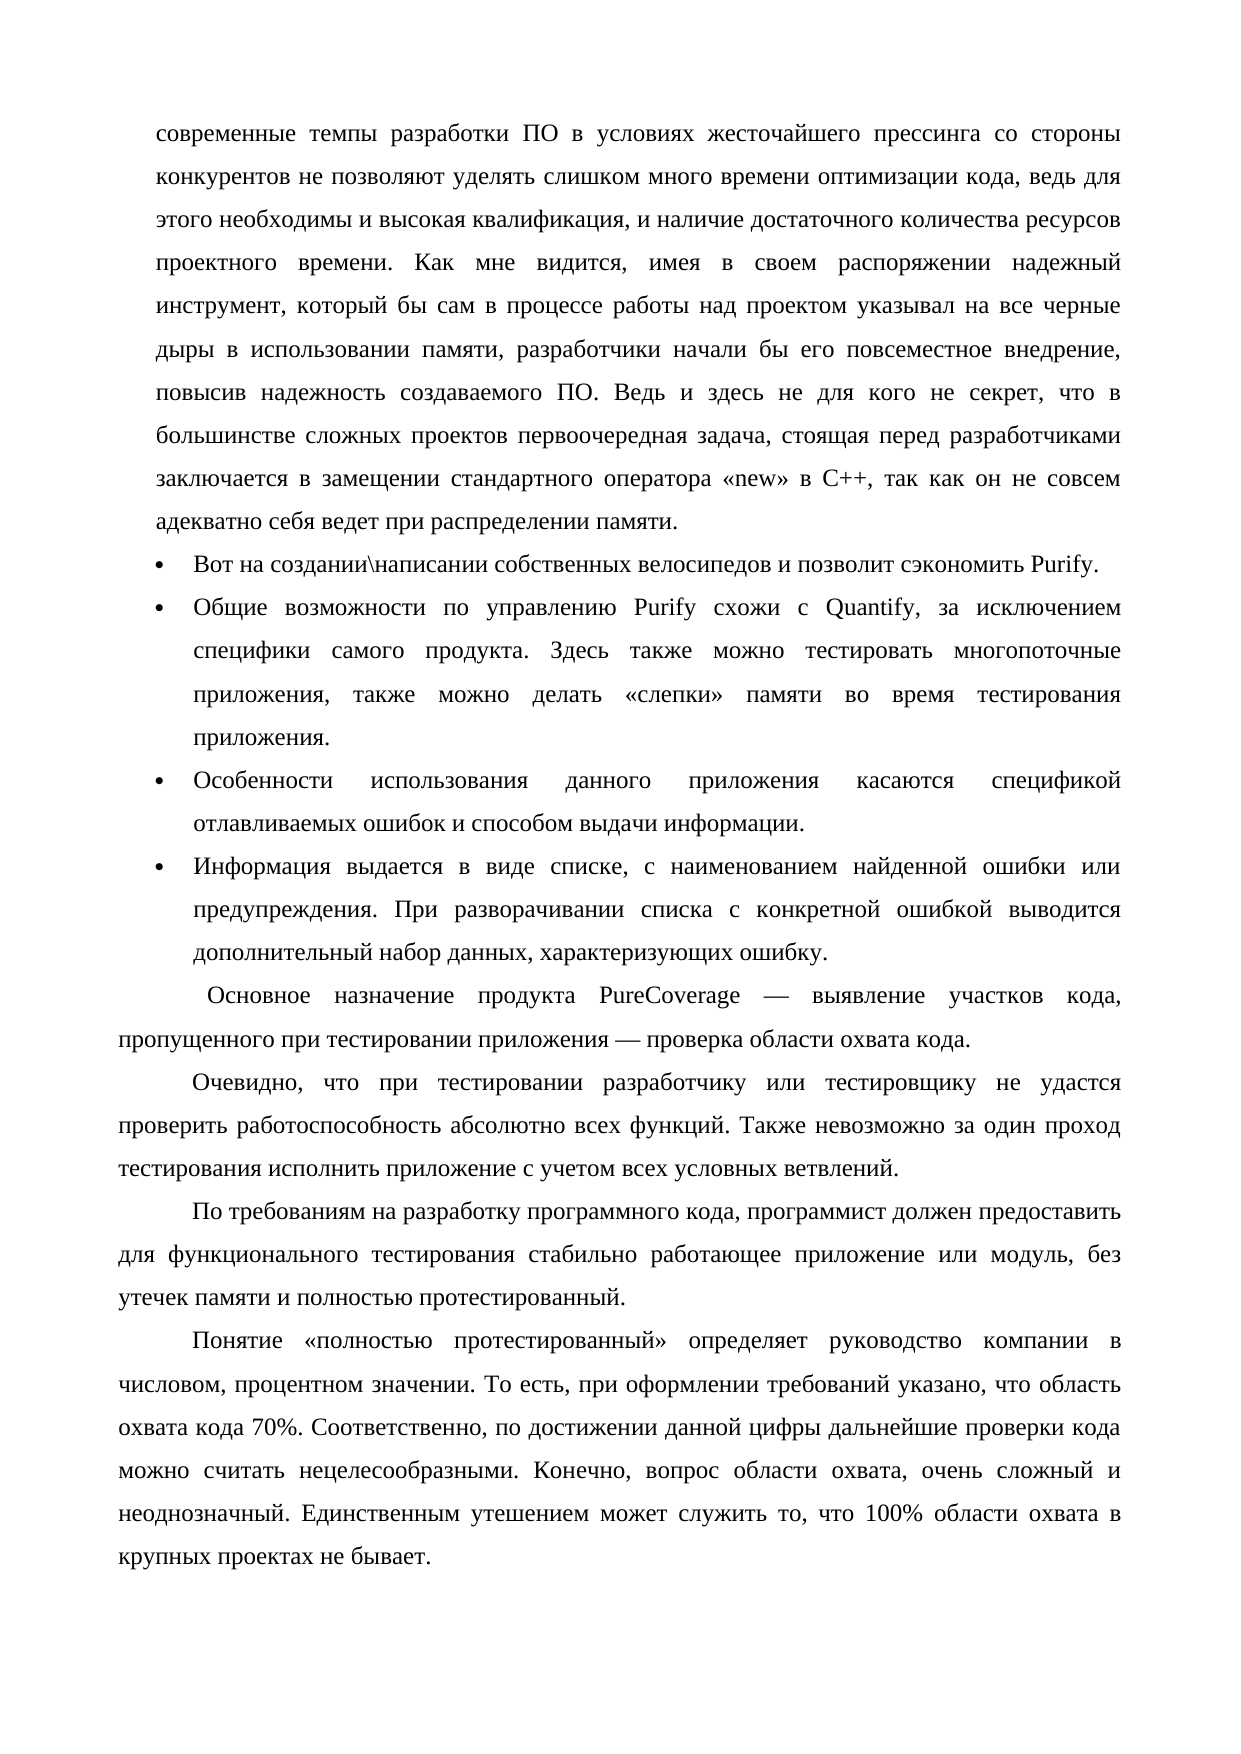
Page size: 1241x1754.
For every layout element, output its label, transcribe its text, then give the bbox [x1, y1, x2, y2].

text Понятие «полностью протестированный» определяет руководство компании в числовом, процентном значении. То есть, при оформлении требований указано, что область охвата кода 70%. Соответственно, по достижении данной цифры дальнейшие проверки кода можно считать нецелесообразными. Конечно, вопрос области охвата, очень сложный и неоднозначный. Единственным утешением может служить то, что 100% области охвата в крупных проектах не бывает. [118, 1326, 1122, 1570]
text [156, 118, 1122, 535]
list Вот на создании\написании собственных велосипедов и позволит сэкономить Purify. [156, 549, 1122, 578]
list Информация выдается в виде списке, с наименованием найденной ошибки или предупреждения. При разворачивании списка с конкретной ошибкой выводится дополнительный набор данных, характеризующих ошибку. [156, 851, 1122, 966]
list Общие возможности по управлению Purify схожи с Quantify, за исключением специфики самого продукта. Здесь также можно тестировать многопоточные приложения, также можно делать «слепки» памяти во время тестирования приложения. [156, 592, 1122, 751]
text По требованиям на разработку программного кода, программист должен предоставить для функционального тестирования стабильно работающее приложение или модуль, без утечек памяти и полностью протестированный. [118, 1196, 1122, 1311]
text Основное назначение продукта PureCoverage — выявление участков кода, пропущенного при тестировании приложения — проверка области охвата кода. [118, 981, 1122, 1052]
list Особенности использования данного приложения касаются спецификой отлавливаемых ошибок и способом выдачи информации. [156, 765, 1122, 837]
text Очевидно, что при тестировании разработчику или тестировщику не удастся проверить работоспособность абсолютно всех функций. Также невозможно за один проход тестирования исполнить приложение с учетом всех условных ветвлений. [118, 1067, 1122, 1182]
